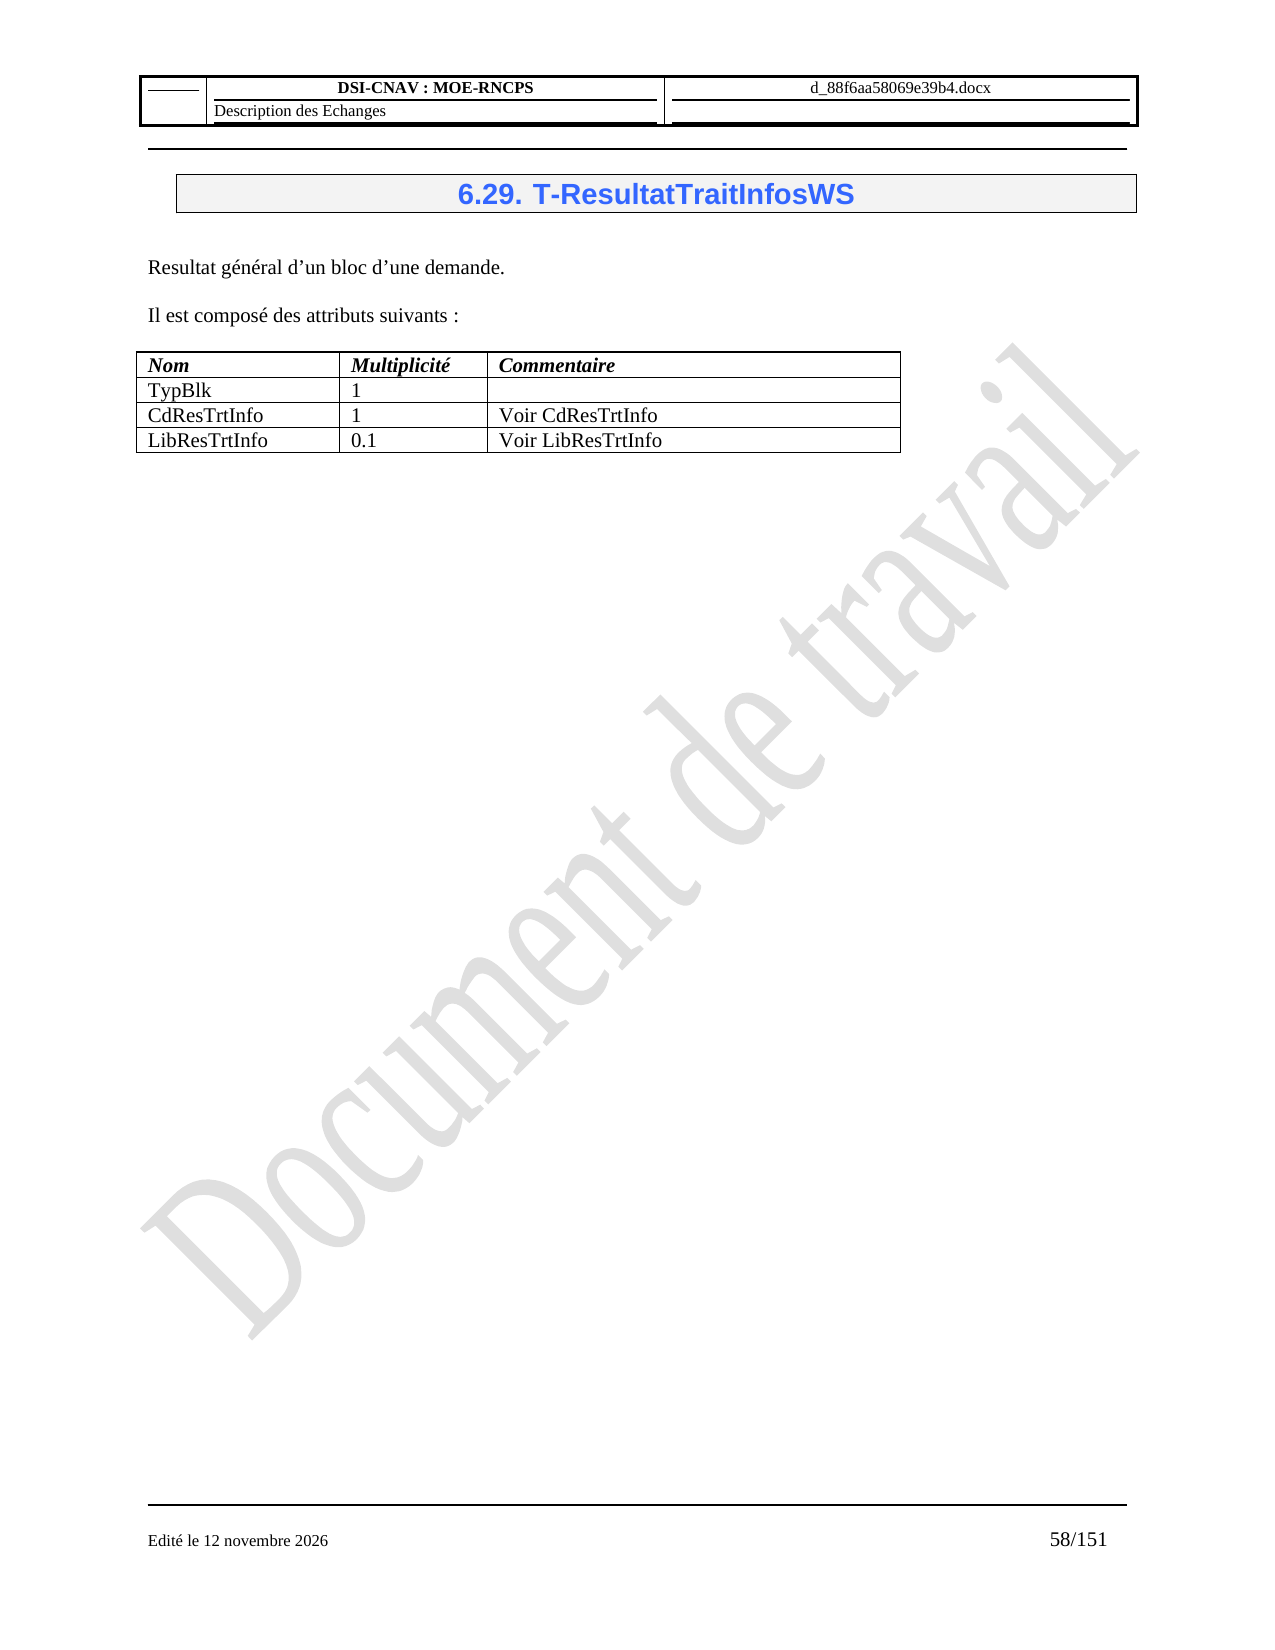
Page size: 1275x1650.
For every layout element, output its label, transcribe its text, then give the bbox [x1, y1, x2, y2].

table_header Commentaire [488, 353, 900, 377]
table_cell Voir LibResTrtInfo [488, 428, 900, 452]
table_cell 0.1 [340, 428, 487, 452]
table_cell CdResTrtInfo [137, 403, 339, 427]
table_header Nom [137, 353, 339, 377]
table_cell LibResTrtInfo [137, 428, 339, 452]
table_cell TypBlk [137, 378, 339, 402]
table_header Multiplicité [340, 353, 487, 377]
subtitle T-ResultatTraitInfosWS [177, 175, 1136, 212]
table_cell Voir CdResTrtInfo [488, 403, 900, 427]
text Il est composé des attributs suivants : [148, 303, 1127, 327]
table_cell [488, 378, 900, 402]
table_cell 1 [340, 403, 487, 427]
table_cell 1 [340, 378, 487, 402]
text Resultat général d’un bloc d’une demande. [148, 255, 1127, 279]
